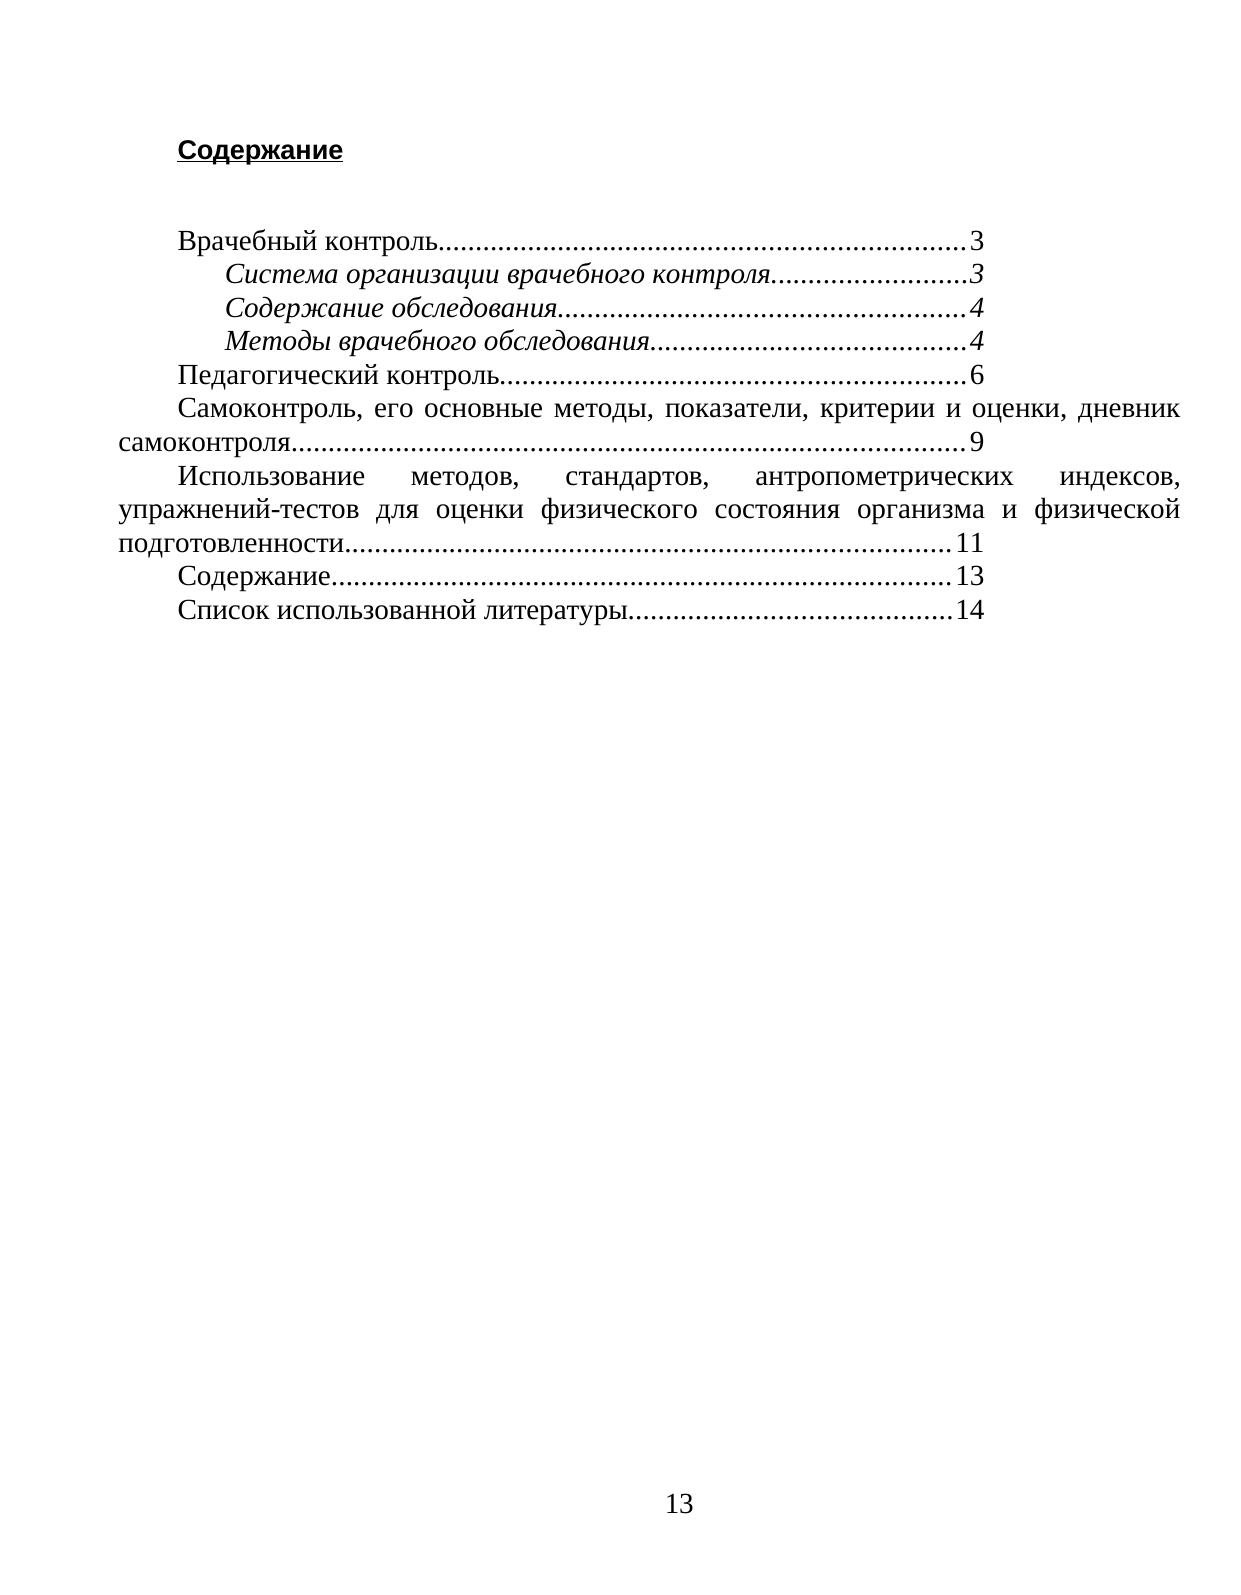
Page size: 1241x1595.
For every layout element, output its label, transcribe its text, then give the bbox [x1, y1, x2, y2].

text Содержание обследования. 4 [165, 290, 1181, 324]
text Врачебный контроль. 3 [118, 223, 1181, 257]
text Педагогический контроль. 6 [118, 357, 1181, 391]
text Методы врачебного обследования. 4 [165, 324, 1181, 357]
subtitle Содержание [118, 133, 1181, 164]
text Содержание 13 [118, 558, 1181, 592]
text Использование методов, стандартов, антропометрических индексов, упражнений-тестов для оценки физического состояния организма и физической подготовленности. 11 [118, 458, 1181, 558]
text Система организации врачебного контроля. 3 [165, 257, 1181, 290]
text Самоконтроль, его основные методы, показатели, критерии и оценки, дневник самоконтроля. 9 [118, 391, 1181, 458]
text Список использованной литературы 14 [118, 592, 1181, 626]
